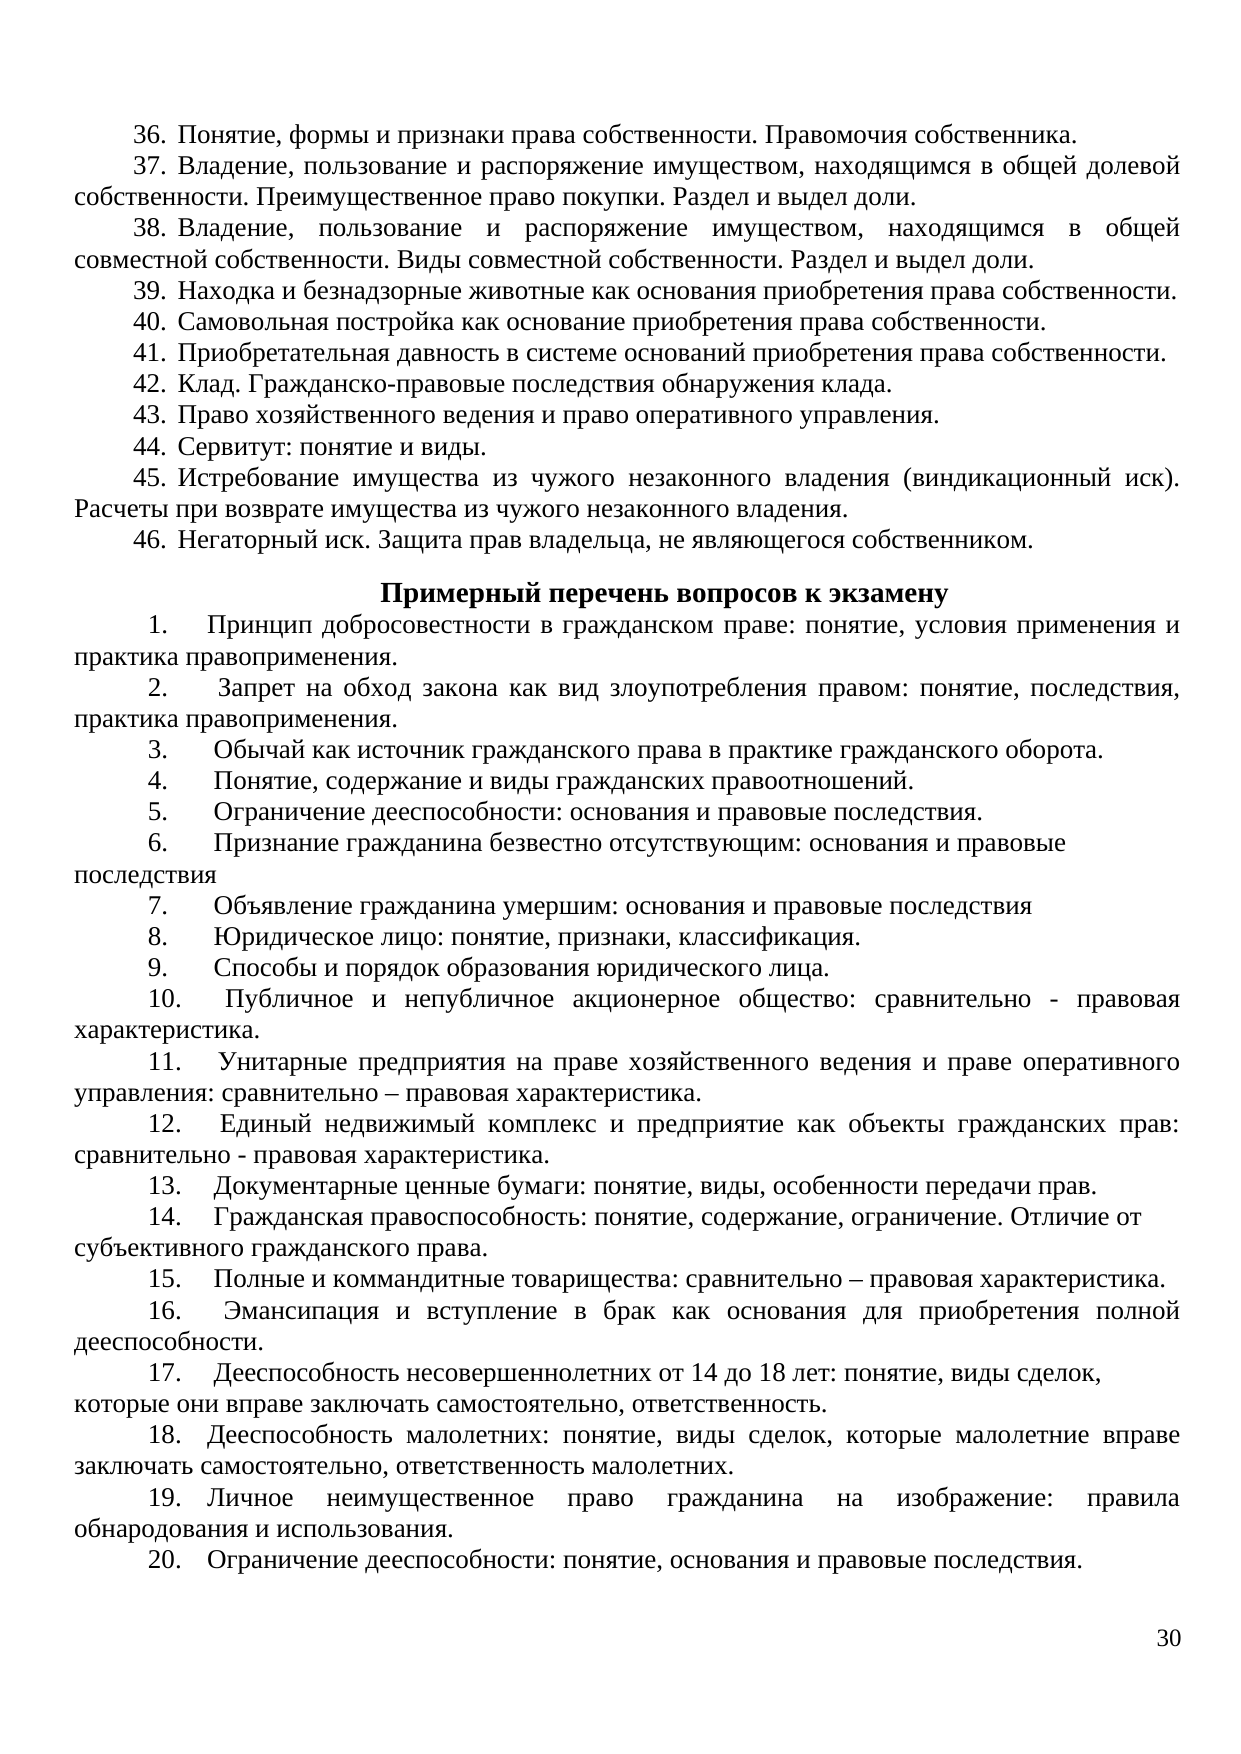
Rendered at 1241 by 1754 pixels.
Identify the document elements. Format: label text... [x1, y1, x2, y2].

list Полные и коммандитные товарищества: сравнительно – правовая характеристика. [74, 1263, 1181, 1294]
list Дееспособность малолетних: понятие, виды сделок, которые малолетние вправе заключать самостоятельно, ответственность малолетних. [74, 1418, 1181, 1481]
list Документарные ценные бумаги: понятие, виды, особенности передачи прав. [74, 1169, 1181, 1200]
list Юридическое лицо: понятие, признаки, классификация. [74, 920, 1181, 951]
list Принцип добросовестности в гражданском праве: понятие, условия применения и практика правоприменения. [74, 608, 1181, 671]
list Владение, пользование и распоряжение имуществом, находящимся в общей долевой собственности. Преимущественное право покупки. Раздел и выдел доли. [74, 149, 1181, 212]
list Способы и порядок образования юридического лица. [74, 951, 1181, 982]
list Находка и безнадзорные животные как основания приобретения права собственности. [74, 274, 1181, 305]
list Публичное и непубличное акционерное общество: сравнительно - правовая характеристика. [74, 982, 1181, 1044]
list Единый недвижимый комплекс и предприятие как объекты гражданских прав: сравнительно - правовая характеристика. [74, 1107, 1181, 1169]
list Признание гражданина безвестно отсутствующим: основания и правовые последствия [74, 827, 1181, 889]
list Дееспособность несовершеннолетних от 14 до 18 лет: понятие, виды сделок, которые они вправе заключать самостоятельно, ответственность. [74, 1356, 1181, 1418]
list Личное неимущественное право гражданина на изображение: правила обнародования и использования. [74, 1481, 1181, 1543]
list Клад. Гражданско-правовые последствия обнаружения клада. [74, 367, 1181, 398]
list Владение, пользование и распоряжение имуществом, находящимся в общей совместной собственности. Виды совместной собственности. Раздел и выдел доли. [74, 212, 1181, 274]
list Истребование имущества из чужого незаконного владения (виндикационный иск). Расчеты при возврате имущества из чужого незаконного владения. [74, 461, 1181, 523]
list Ограничение дееспособности: понятие, основания и правовые последствия. [74, 1543, 1181, 1574]
list Унитарные предприятия на праве хозяйственного ведения и праве оперативного управления: сравнительно – правовая характеристика. [74, 1044, 1181, 1107]
list Сервитут: понятие и виды. [74, 429, 1181, 461]
list Приобретательная давность в системе оснований приобретения права собственности. [74, 336, 1181, 367]
list Гражданская правоспособность: понятие, содержание, ограничение. Отличие от субъективного гражданского права. [74, 1200, 1181, 1263]
text Примерный перечень вопросов к экзамену [74, 575, 1181, 608]
list Объявление гражданина умершим: основания и правовые последствия [74, 889, 1181, 920]
list Обычай как источник гражданского права в практике гражданского оборота. [74, 733, 1181, 764]
list Понятие, формы и признаки права собственности. Правомочия собственника. [74, 118, 1181, 149]
list Самовольная постройка как основание приобретения права собственности. [74, 305, 1181, 336]
list Право хозяйственного ведения и право оперативного управления. [74, 398, 1181, 429]
list Эмансипация и вступление в брак как основания для приобретения полной дееспособности. [74, 1294, 1181, 1356]
list Понятие, содержание и виды гражданских правоотношений. [74, 764, 1181, 795]
list Ограничение дееспособности: основания и правовые последствия. [74, 795, 1181, 827]
list Негаторный иск. Защита прав владельца, не являющегося собственником. [74, 523, 1181, 554]
list Запрет на обход закона как вид злоупотребления правом: понятие, последствия, практика правоприменения. [74, 671, 1181, 733]
